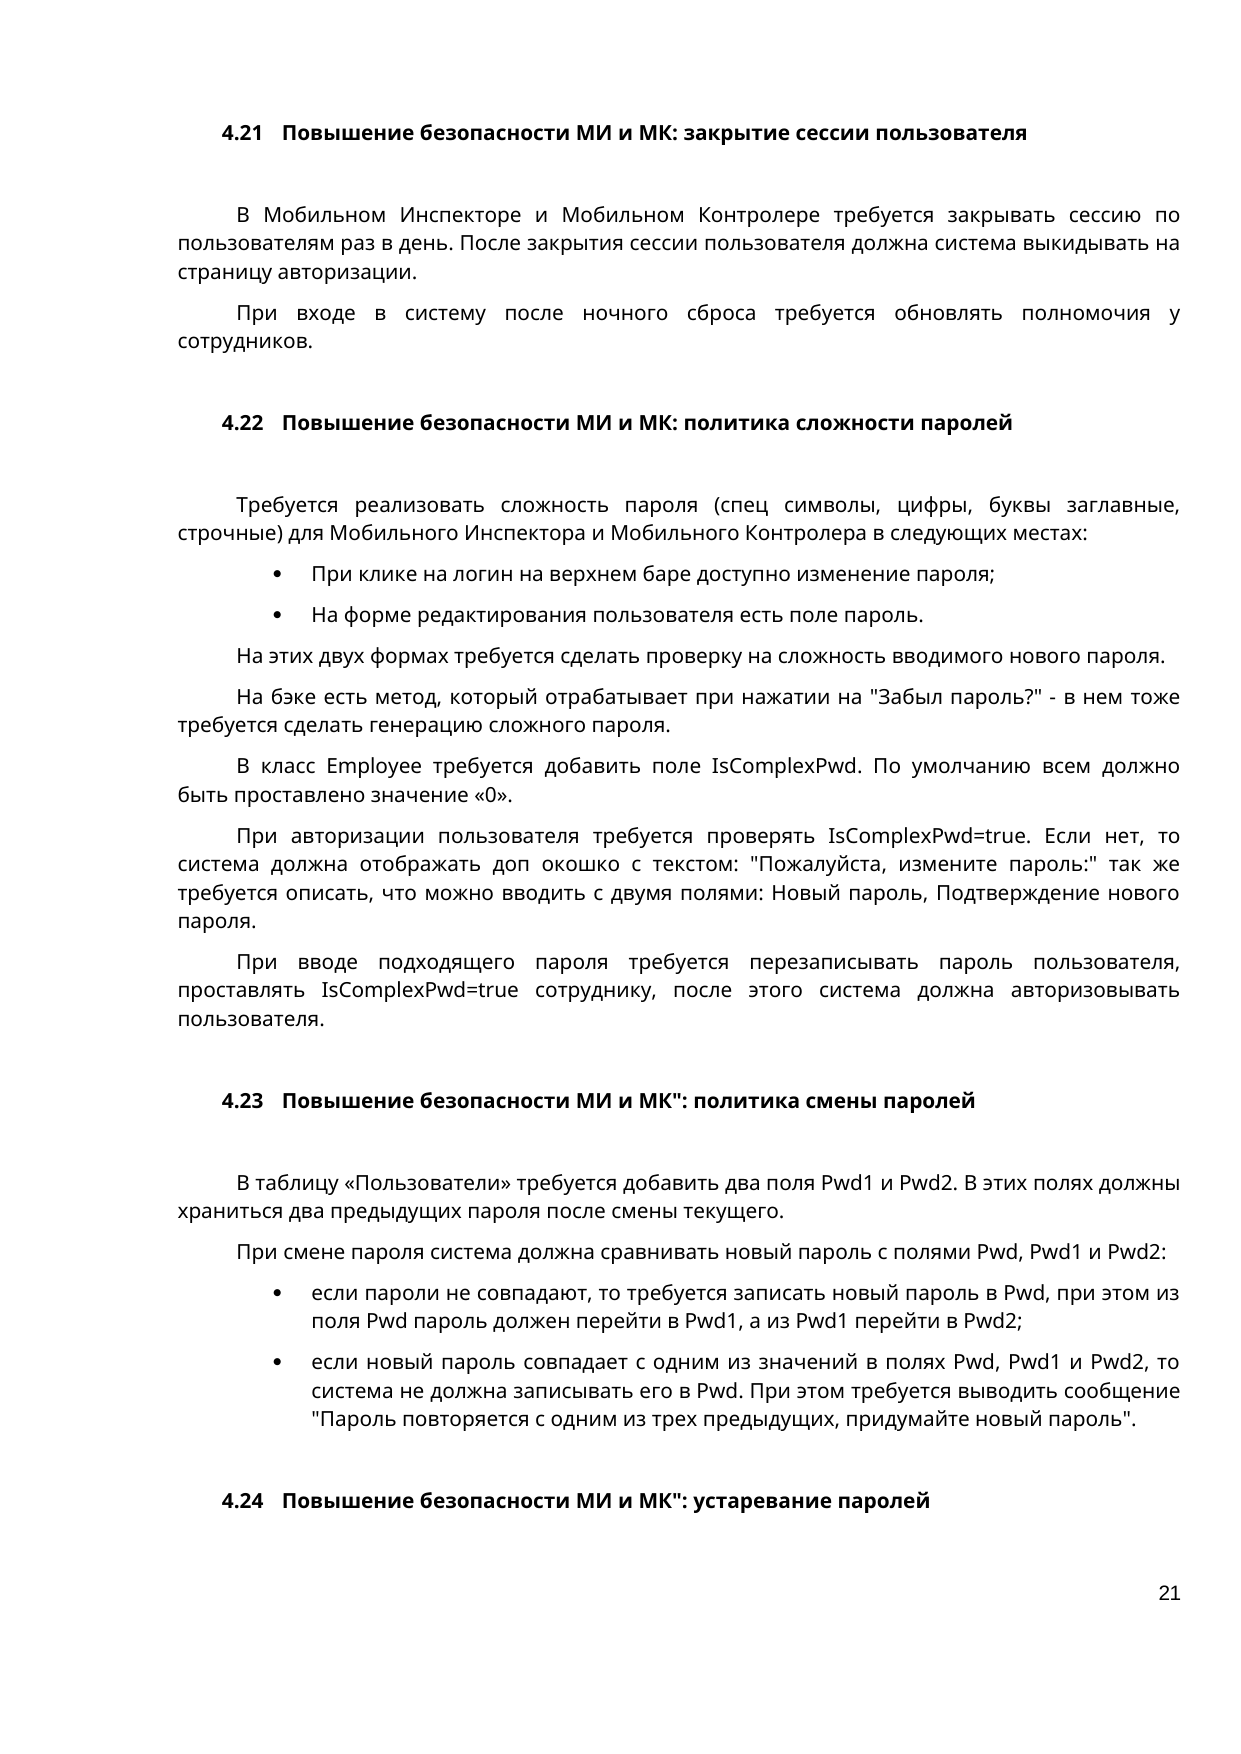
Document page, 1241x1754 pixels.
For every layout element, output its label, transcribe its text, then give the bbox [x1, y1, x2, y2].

text При смене пароля система должна сравнивать новый пароль с полями Pwd, Pwd1 и Pwd2: [177, 1237, 1181, 1266]
text На этих двух формах требуется сделать проверку на сложность вводимого нового пароля. [177, 641, 1181, 670]
text При входе в систему после ночного сброса требуется обновлять полномочия у сотрудников. [177, 298, 1181, 355]
text При авторизации пользователя требуется проверять IsComplexPwd=true. Если нет, то система должна отображать доп окошко с текстом: "Пожалуйста, измените пароль:" так же требуется описать, что можно вводить с двумя полями: Новый пароль, Подтверждение нового пароля. [177, 821, 1181, 935]
list если новый пароль совпадает с одним из значений в полях Pwd, Pwd1 и Pwd2, то система не должна записывать его в Pwd. При этом требуется выводить сообщение "Пароль повторяется с одним из трех предыдущих, придумайте новый пароль". [274, 1347, 1181, 1433]
text В таблицу «Пользователи» требуется добавить два поля Pwd1 и Pwd2. В этих полях должны храниться два предыдущих пароля после смены текущего. [177, 1168, 1181, 1225]
list Повышение безопасности МИ и МК": устаревание паролей [222, 1486, 1181, 1515]
list если пароли не совпадают, то требуется записать новый пароль в Pwd, при этом из поля Pwd пароль должен перейти в Pwd1, а из Pwd1 перейти в Pwd2; [274, 1278, 1181, 1335]
list Повышение безопасности МИ и МК: закрытие сессии пользователя [222, 118, 1181, 147]
text При вводе подходящего пароля требуется перезаписывать пароль пользователя, проставлять IsComplexPwd=true сотруднику, после этого система должна авторизовывать пользователя. [177, 947, 1181, 1032]
text На бэке есть метод, который отрабатывает при нажатии на "Забыл пароль?" - в нем тоже требуется сделать генерацию сложного пароля. [177, 682, 1181, 739]
text В Мобильном Инспекторе и Мобильном Контролере требуется закрывать сессию по пользователям раз в день. После закрытия сессии пользователя должна система выкидывать на страницу авторизации. [177, 200, 1181, 285]
list Повышение безопасности МИ и МК: политика сложности паролей [222, 408, 1181, 437]
text В класс Employee требуется добавить поле IsComplexPwd. По умолчанию всем должно быть проставлено значение «0». [177, 752, 1181, 808]
list При клике на логин на верхнем баре доступно изменение пароля; [274, 559, 1181, 588]
list На форме редактирования пользователя есть поле пароль. [274, 600, 1181, 629]
list Повышение безопасности МИ и МК": политика смены паролей [222, 1086, 1181, 1114]
text Требуется реализовать сложность пароля (спец символы, цифры, буквы заглавные, строчные) для Мобильного Инспектора и Мобильного Контролера в следующих местах: [177, 490, 1181, 547]
